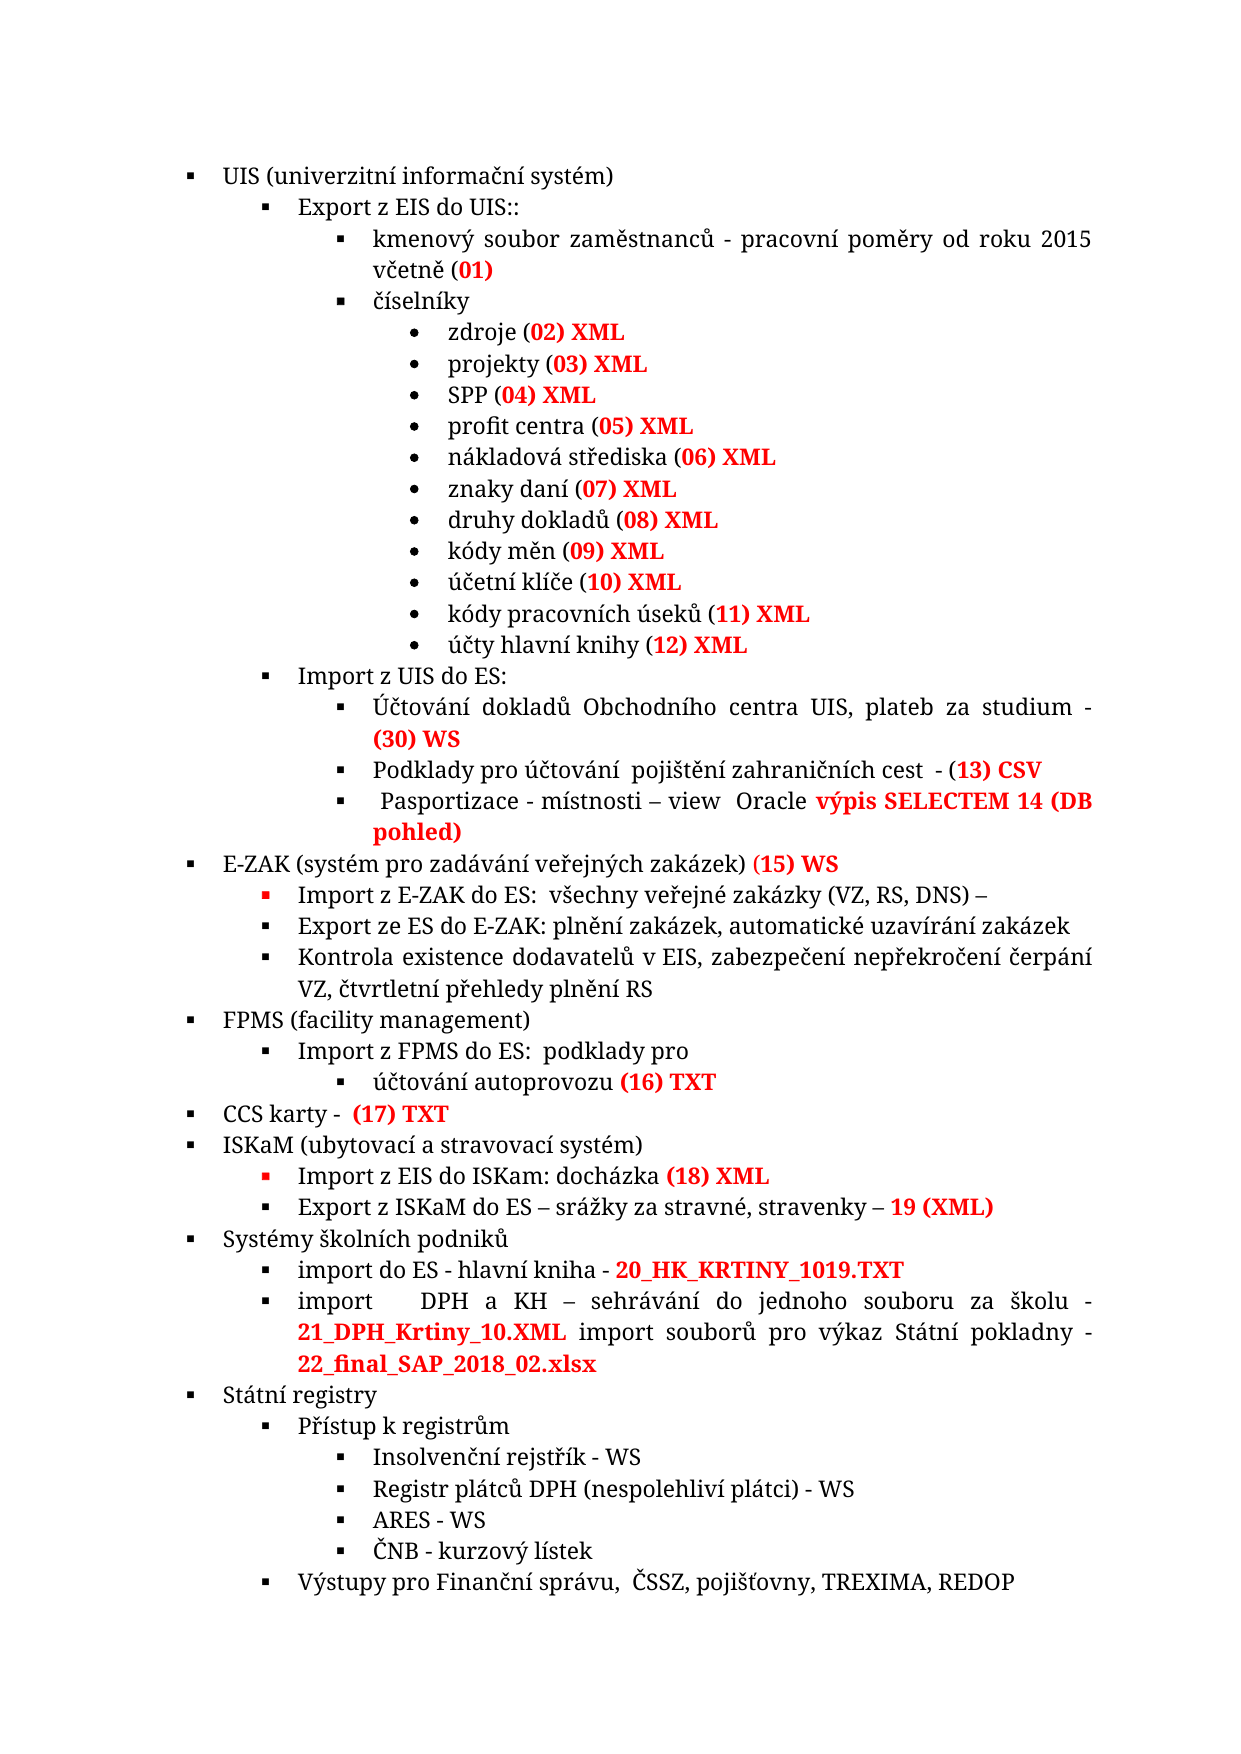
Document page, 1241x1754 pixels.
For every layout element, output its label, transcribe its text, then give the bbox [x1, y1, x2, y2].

list účtování autoprovozu (16) TXT [335, 1066, 1093, 1098]
list Export z EIS do UIS:: [260, 191, 1093, 223]
list znaky daní (07) XML [410, 473, 1093, 504]
list FPMS (facility management) [185, 1004, 1093, 1035]
list import do ES - hlavní kniha - 20_HK_KRTINY_1019.TXT [260, 1254, 1093, 1285]
list zdroje (02) XML [410, 316, 1093, 348]
list E-ZAK (systém pro zadávání veřejných zakázek) (15) WS [185, 848, 1093, 879]
list kmenový soubor zaměstnanců - pracovní poměry od roku 2015 včetně (01) [335, 223, 1093, 285]
list ARES - WS [335, 1504, 1093, 1535]
list Export z ISKaM do ES – srážky za stravné, stravenky – 19 (XML) [260, 1191, 1093, 1223]
list UIS (univerzitní informační systém) [185, 160, 1093, 191]
list Kontrola existence dodavatelů v EIS, zabezpečení nepřekročení čerpání VZ, čtvrtletní přehledy plnění RS [260, 941, 1093, 1004]
list Výstupy pro Finanční správu, ČSSZ, pojišťovny, TREXIMA, REDOP [260, 1566, 1093, 1598]
list Export ze ES do E-ZAK: plnění zakázek, automatické uzavírání zakázek [260, 910, 1093, 941]
list Účtování dokladů Obchodního centra UIS, plateb za studium - (30) WS [335, 691, 1093, 754]
list Přístup k registrům [260, 1410, 1093, 1441]
list kódy pracovních úseků (11) XML [410, 598, 1093, 629]
list druhy dokladů (08) XML [410, 504, 1093, 535]
list ČNB - kurzový lístek [335, 1535, 1093, 1566]
list Pasportizace - místnosti – view Oracle výpis SELECTEM 14 (DB pohled) [335, 785, 1093, 848]
list CCS karty - (17) TXT [185, 1098, 1093, 1129]
list Import z E-ZAK do ES: všechny veřejné zakázky (VZ, RS, DNS) – [260, 879, 1093, 910]
list Import z UIS do ES: [260, 660, 1093, 691]
list profit centra (05) XML [410, 410, 1093, 441]
list import DPH a KH – sehrávání do jednoho souboru za školu - 21_DPH_Krtiny_10.XML import souborů pro výkaz Státní pokladny - 22_final_SAP_2018_02.xlsx [260, 1285, 1093, 1379]
list Státní registry [185, 1379, 1093, 1410]
list Import z FPMS do ES: podklady pro [260, 1035, 1093, 1066]
list Insolvenční rejstřík - WS [335, 1441, 1093, 1473]
list Import z EIS do ISKam: docházka (18) XML [260, 1160, 1093, 1191]
list účetní klíče (10) XML [410, 566, 1093, 598]
list nákladová střediska (06) XML [410, 441, 1093, 473]
list projekty (03) XML [410, 348, 1093, 379]
list SPP (04) XML [410, 379, 1093, 410]
list kódy měn (09) XML [410, 535, 1093, 566]
list ISKaM (ubytovací a stravovací systém) [185, 1129, 1093, 1160]
list Systémy školních podniků [185, 1223, 1093, 1254]
list účty hlavní knihy (12) XML [410, 629, 1093, 660]
list Podklady pro účtování pojištění zahraničních cest - (13) CSV [335, 754, 1093, 785]
list číselníky [335, 285, 1093, 316]
list Registr plátců DPH (nespolehliví plátci) - WS [335, 1473, 1093, 1504]
